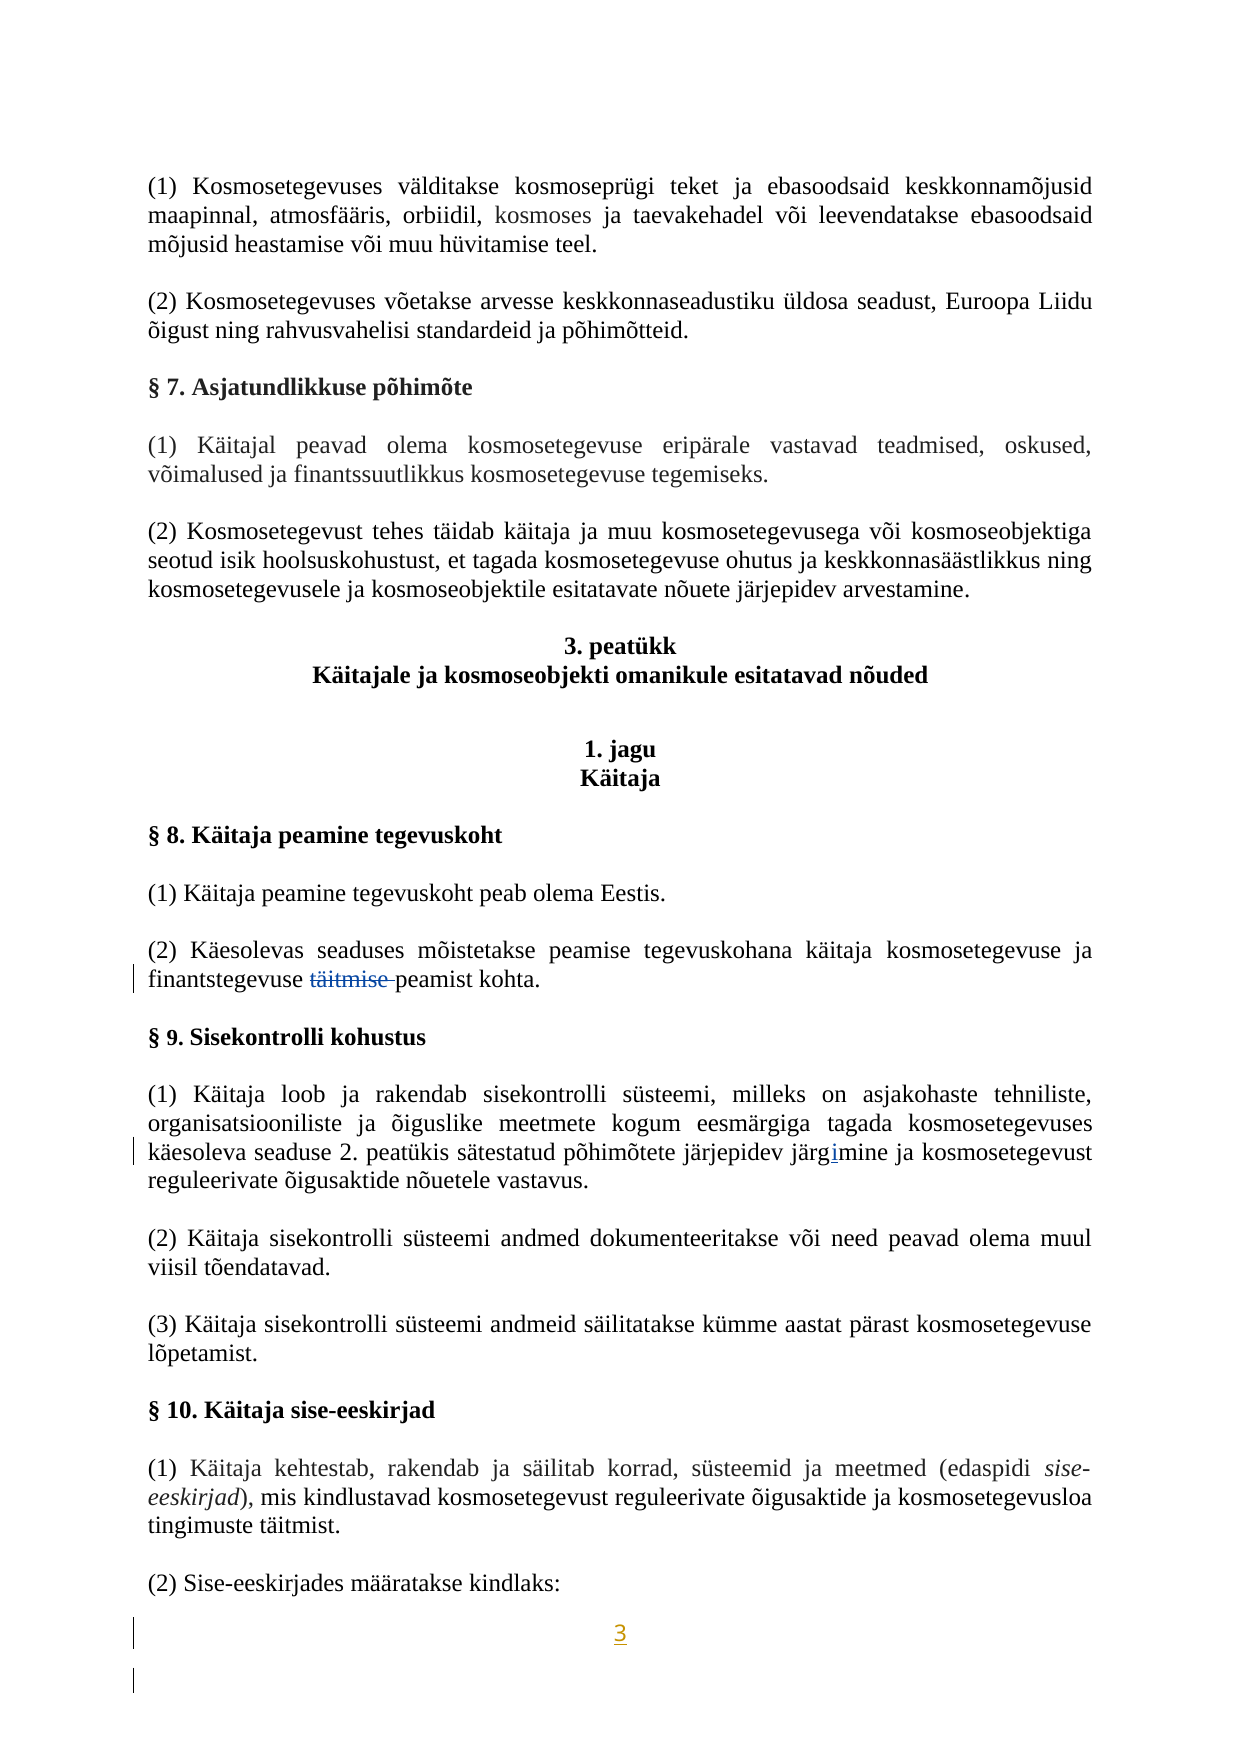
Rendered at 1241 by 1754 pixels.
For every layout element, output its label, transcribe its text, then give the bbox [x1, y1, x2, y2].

text (2) Käitaja sisekontrolli süsteemi andmed dokumenteeritakse või need peavad olema muul viisil tõendatavad. [148, 1223, 1093, 1280]
text (1) Käitajal peavad olema kosmosetegevuse eripärale vastavad teadmised, oskused, võimalused ja finantssuutlikkus kosmosetegevuse tegemiseks. [148, 430, 1093, 487]
subtitle § 8. Käitaja peamine tegevuskoht [148, 820, 1093, 849]
text (2) Kosmosetegevust tehes täidab käitaja ja muu kosmosetegevusega või kosmoseobjektiga seotud isik hoolsuskohustust, et tagada kosmosetegevuse ohutus ja keskkonnasäästlikkus ning kosmosetegevusele ja kosmoseobjektile esitatavate nõuete järjepidev arvestamine. [148, 516, 1093, 602]
text (2) Kosmosetegevuses võetakse arvesse keskkonnaseadustiku üldosa seadust, Euroopa Liidu õigust ning rahvusvahelisi standardeid ja põhimõtteid. [148, 286, 1093, 344]
text Käitaja [148, 763, 1093, 792]
text § 10. Käitaja sise-eeskirjad [148, 1395, 1093, 1424]
text (1) Kosmosetegevuses välditakse kosmoseprügi teket ja ebasoodsaid keskkonnamõjusid maapinnal, atmosfääris, orbiidil, kosmoses ja taevakehadel või leevendatakse ebasoodsaid mõjusid heastamise või muu hüvitamise teel. [148, 171, 1093, 257]
text (2) Käesolevas seaduses mõistetakse peamise tegevuskohana käitaja kosmosetegevuse ja finantstegevuse peamist kohta. [148, 935, 1093, 993]
text (1) Käitaja kehtestab, rakendab ja säilitab korrad, süsteemid ja meetmed (edaspidi sise-eeskirjad), mis kindlustavad kosmosetegevust reguleerivate õigusaktide ja kosmosetegevusloa tingimuste täitmist. [148, 1453, 1093, 1539]
text § 7. Asjatundlikkuse põhimõte [148, 372, 1093, 401]
text Käitajale ja kosmoseobjekti omanikule esitatavad nõuded [148, 660, 1093, 689]
subtitle 3. peatükk [148, 631, 1093, 660]
subtitle 1. jagu [148, 734, 1093, 763]
text (1) Käitaja loob ja rakendab sisekontrolli süsteemi, milleks on asjakohaste tehniliste, organisatsiooniliste ja õiguslike meetmete kogum eesmärgiga tagada kosmosetegevuses käesoleva seaduse 2. peatükis sätestatud põhimõtete järjepidev järgmine ja kosmosetegevust reguleerivate õigusaktide nõuetele vastavus. [148, 1079, 1093, 1194]
text § 9. Sisekontrolli kohustus [148, 1022, 1093, 1050]
text (3) Käitaja sisekontrolli süsteemi andmeid säilitatakse kümme aastat pärast kosmosetegevuse lõpetamist. [148, 1309, 1093, 1367]
text (1) Käitaja peamine tegevuskoht peab olema Eestis. [148, 878, 1093, 907]
text (2) Sise-eeskirjades määratakse kindlaks: [148, 1568, 1093, 1597]
